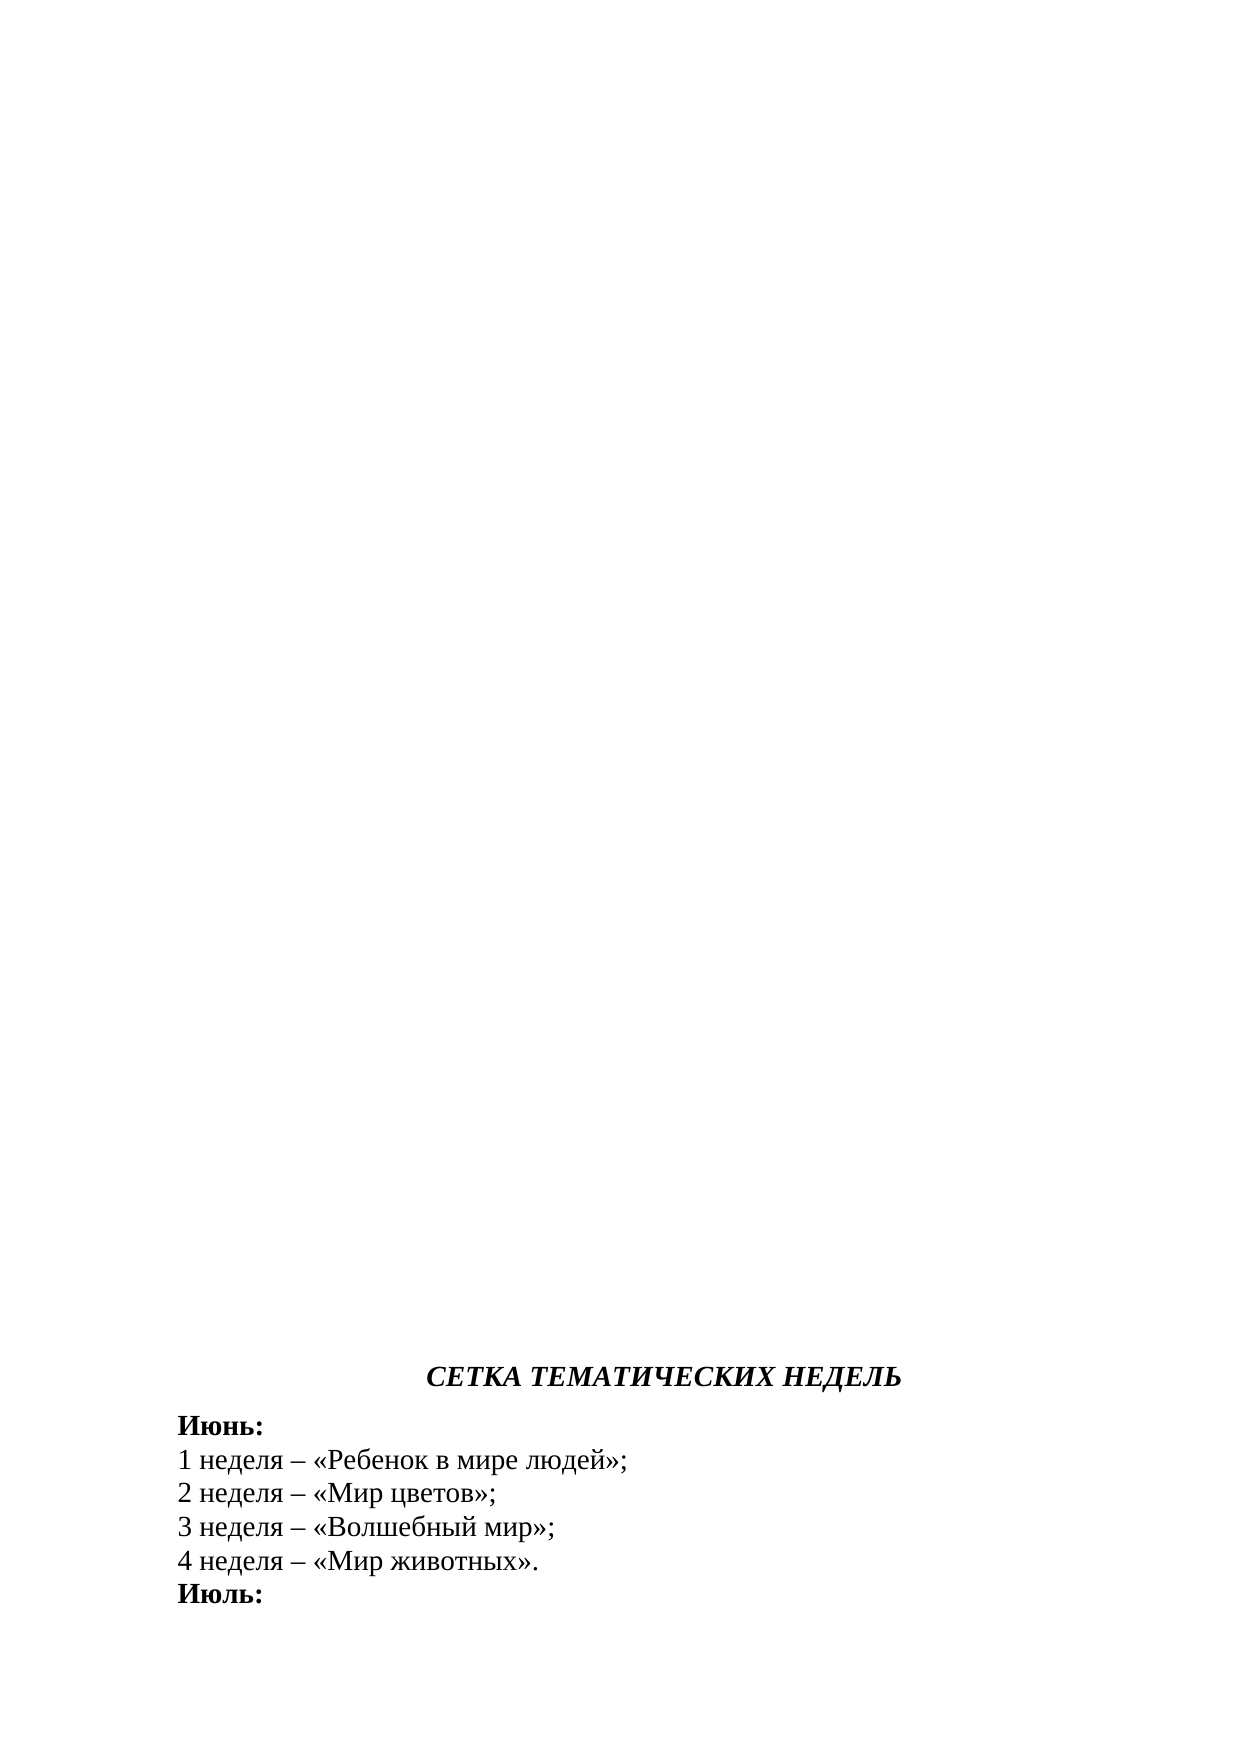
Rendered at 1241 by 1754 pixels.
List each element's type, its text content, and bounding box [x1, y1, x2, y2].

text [177, 1408, 1152, 1610]
text СЕТКА ТЕМАТИЧЕСКИХ НЕДЕЛЬ [177, 1359, 1152, 1393]
